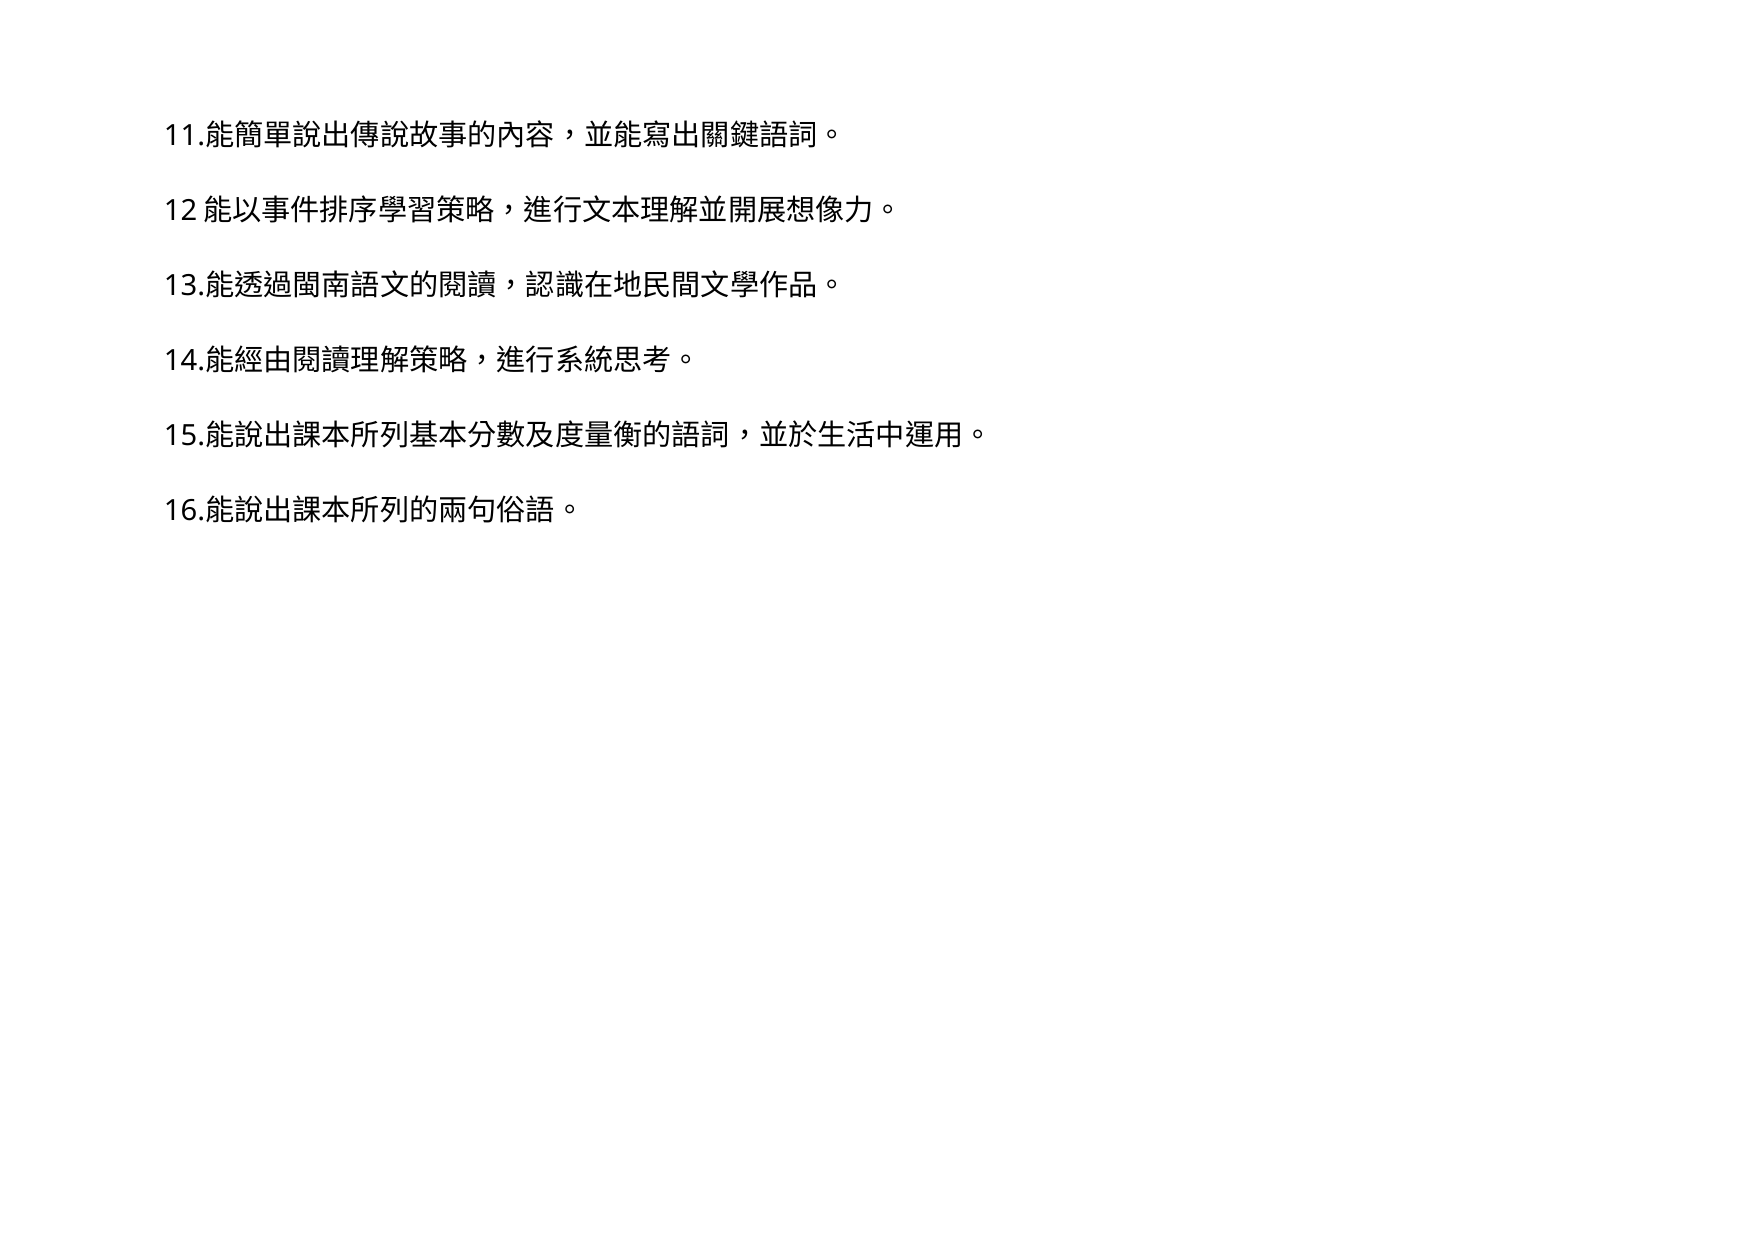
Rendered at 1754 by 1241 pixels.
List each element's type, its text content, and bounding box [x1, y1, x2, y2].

text 16.能說出課本所列的兩句俗語。 [164, 470, 1665, 545]
text 13.能透過閩南語文的閱讀，認識在地民間文學作品。 [164, 245, 1665, 320]
text 15.能說出課本所列基本分數及度量衡的語詞，並於生活中運用。 [164, 395, 1665, 470]
text 12能以事件排序學習策略，進行文本理解並開展想像力。 [164, 170, 1665, 245]
text 14.能經由閱讀理解策略，進行系統思考。 [164, 320, 1665, 395]
text 11.能簡單說出傳說故事的內容，並能寫出關鍵語詞。 [164, 95, 1665, 170]
